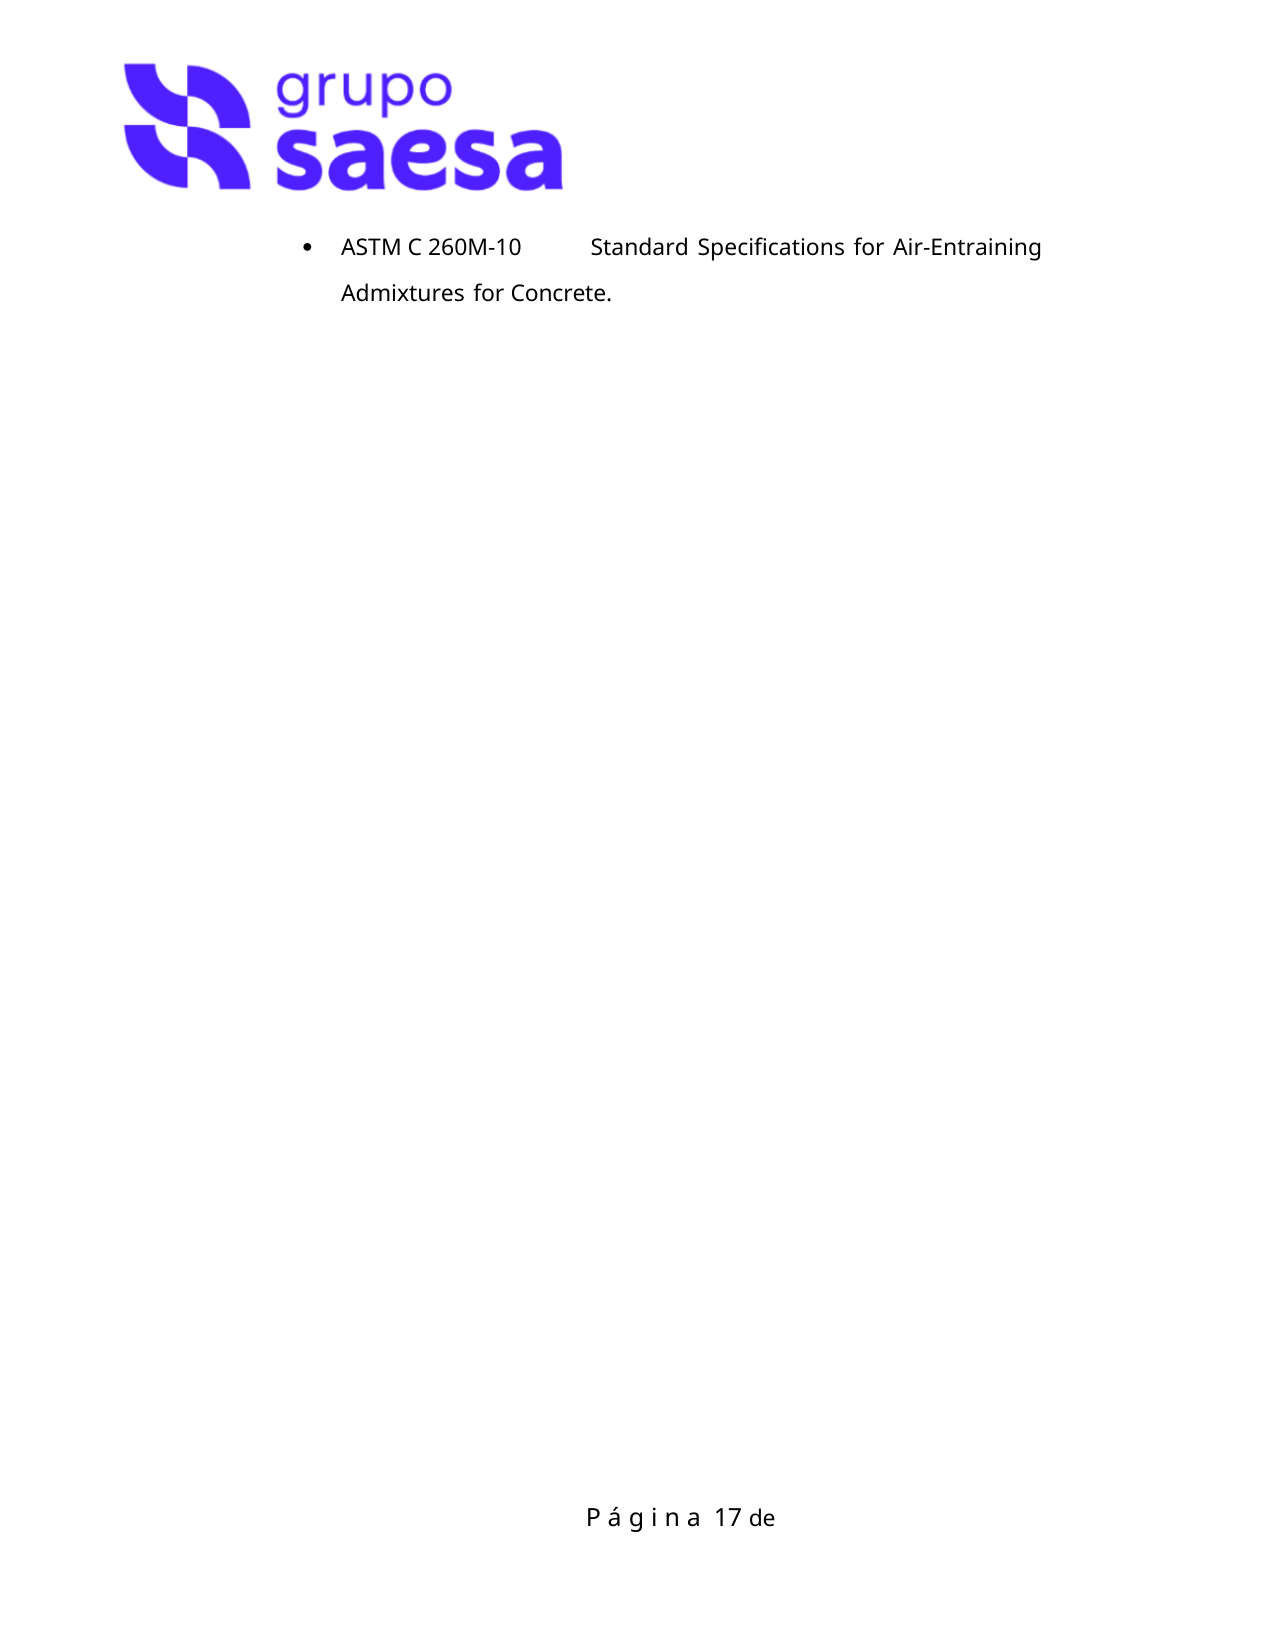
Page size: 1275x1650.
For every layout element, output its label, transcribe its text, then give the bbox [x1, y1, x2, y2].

list ASTM C 260M-10 Standard Specifications for Air-Entraining Admixtures for Concrete. [303, 231, 1128, 308]
picture [112, 54, 569, 195]
